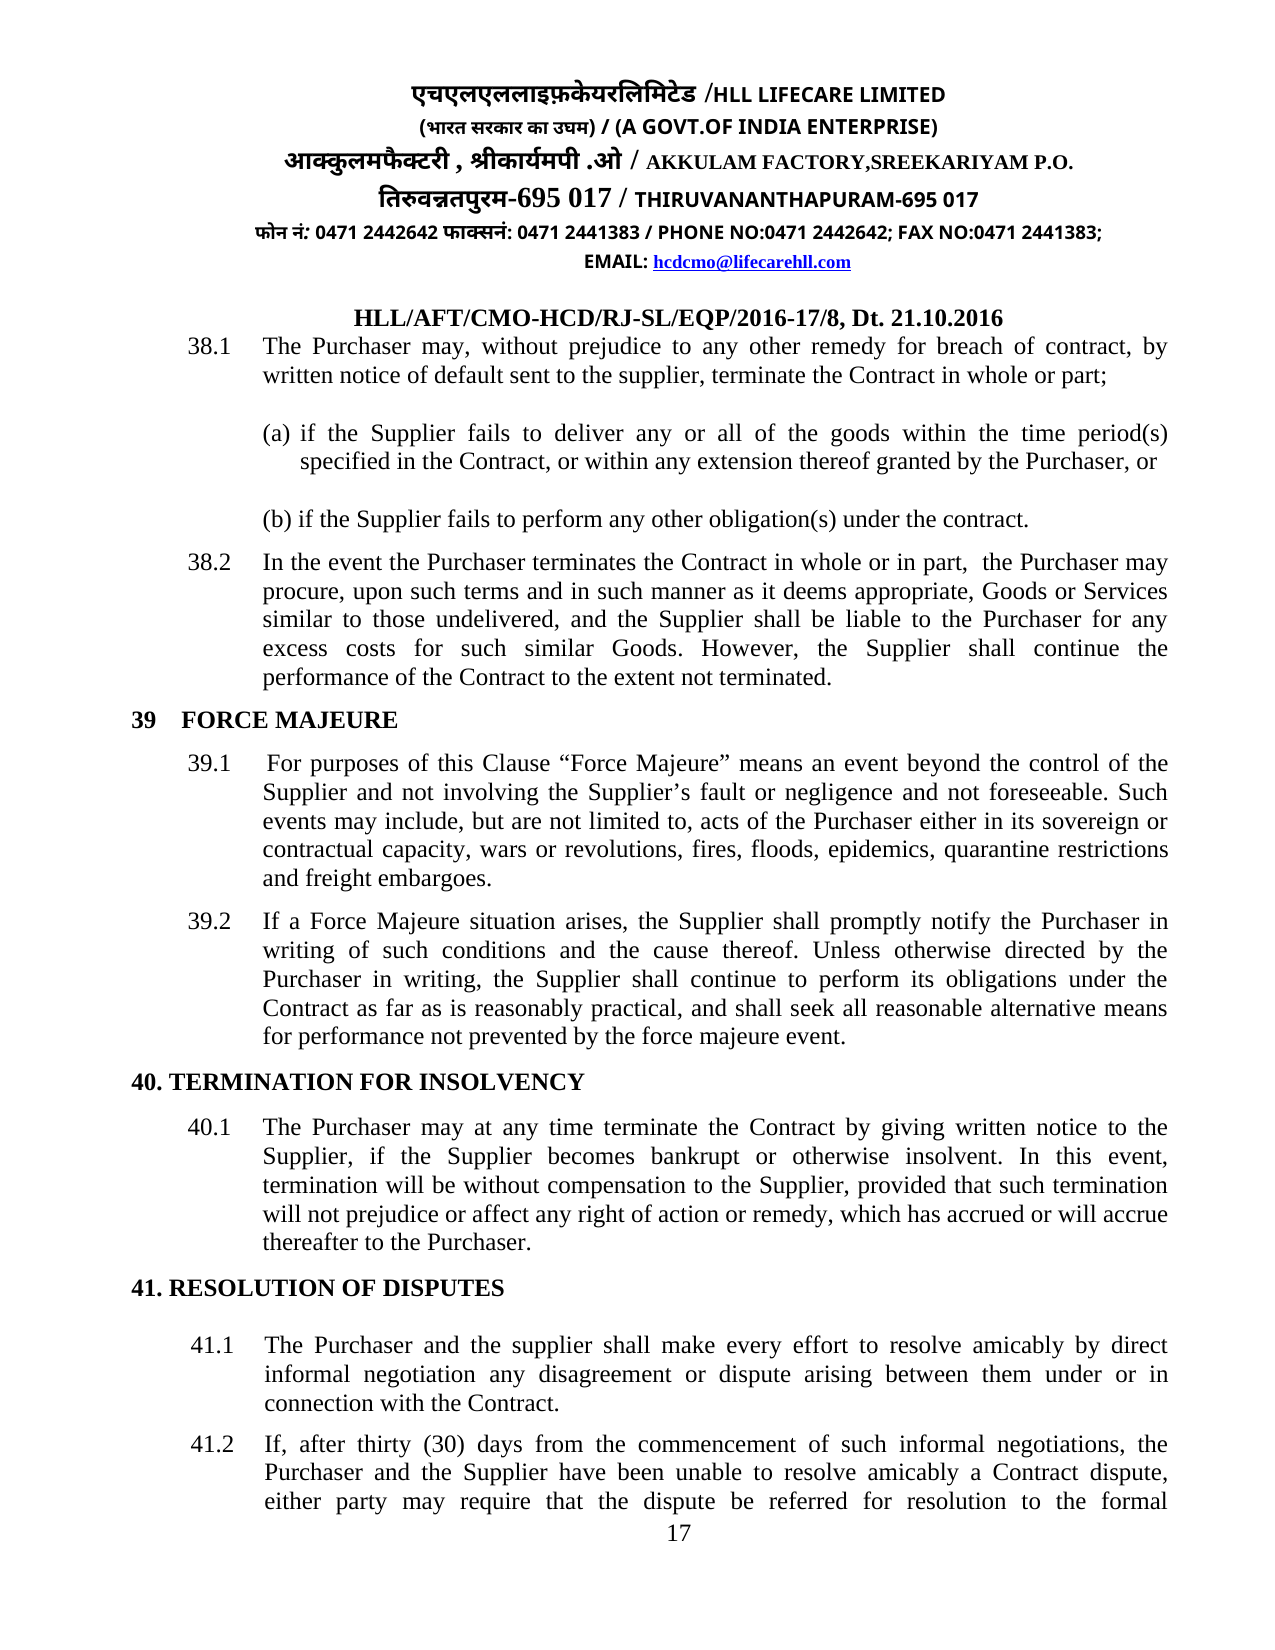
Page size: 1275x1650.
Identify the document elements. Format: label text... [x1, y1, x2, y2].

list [190, 1429, 1169, 1515]
text (b) if the Supplier fails to perform any other obligation(s) under the contract. [262, 504, 1169, 533]
list if the Supplier fails to deliver any or all of the goods within the time period(s) specified in the Contract, or within any extension thereof granted by the Purchaser, or [262, 418, 1169, 475]
text 41. RESOLUTION OF DISPUTES [131, 1273, 1226, 1302]
text 40.1 The Purchaser may at any time terminate the Contract by giving written notice to the Supplier, if the Supplier becomes bankrupt or otherwise insolvent. In this event, termination will be without compensation to the Supplier, provided that such termination will not prejudice or affect any right of action or remedy, which has accrued or will accrue thereafter to the Purchaser. [187, 1112, 1169, 1256]
text 39.2 If a Force Majeure situation arises, the Supplier shall promptly notify the Purchaser in writing of such conditions and the cause thereof. Unless otherwise directed by the Purchaser in writing, the Supplier shall continue to perform its obligations under the Contract as far as is reasonably practical, and shall seek all reasonable alternative means for performance not prevented by the force majeure event. [187, 906, 1169, 1050]
text 38.2 In the event the Purchaser terminates the Contract in whole or in part, the Purchaser may procure, upon such terms and in such manner as it deems appropriate, Goods or Services similar to those undelivered, and the Supplier shall be liable to the Purchaser for any excess costs for such similar Goods. However, the Supplier shall continue the performance of the Contract to the extent not terminated. [187, 547, 1169, 691]
list The Purchaser and the supplier shall make every effort to resolve amicably by direct informal negotiation any disagreement or dispute arising between them under or in connection with the Contract. [190, 1330, 1169, 1417]
text 40. TERMINATION FOR INSOLVENCY [131, 1067, 1226, 1096]
text 39.1 For purposes of this Clause “Force Majeure” means an event beyond the control of the Supplier and not involving the Supplier’s fault or negligence and not foreseeable. Such events may include, but are not limited to, acts of the Purchaser either in its sovereign or contractual capacity, wars or revolutions, fires, floods, epidemics, quarantine restrictions and freight embargoes. [187, 748, 1169, 892]
text 39 FORCE MAJEURE [131, 705, 1226, 734]
text 38.1 The Purchaser may, without prejudice to any other remedy for breach of contract, by written notice of default sent to the supplier, terminate the Contract in whole or part; [187, 331, 1169, 389]
